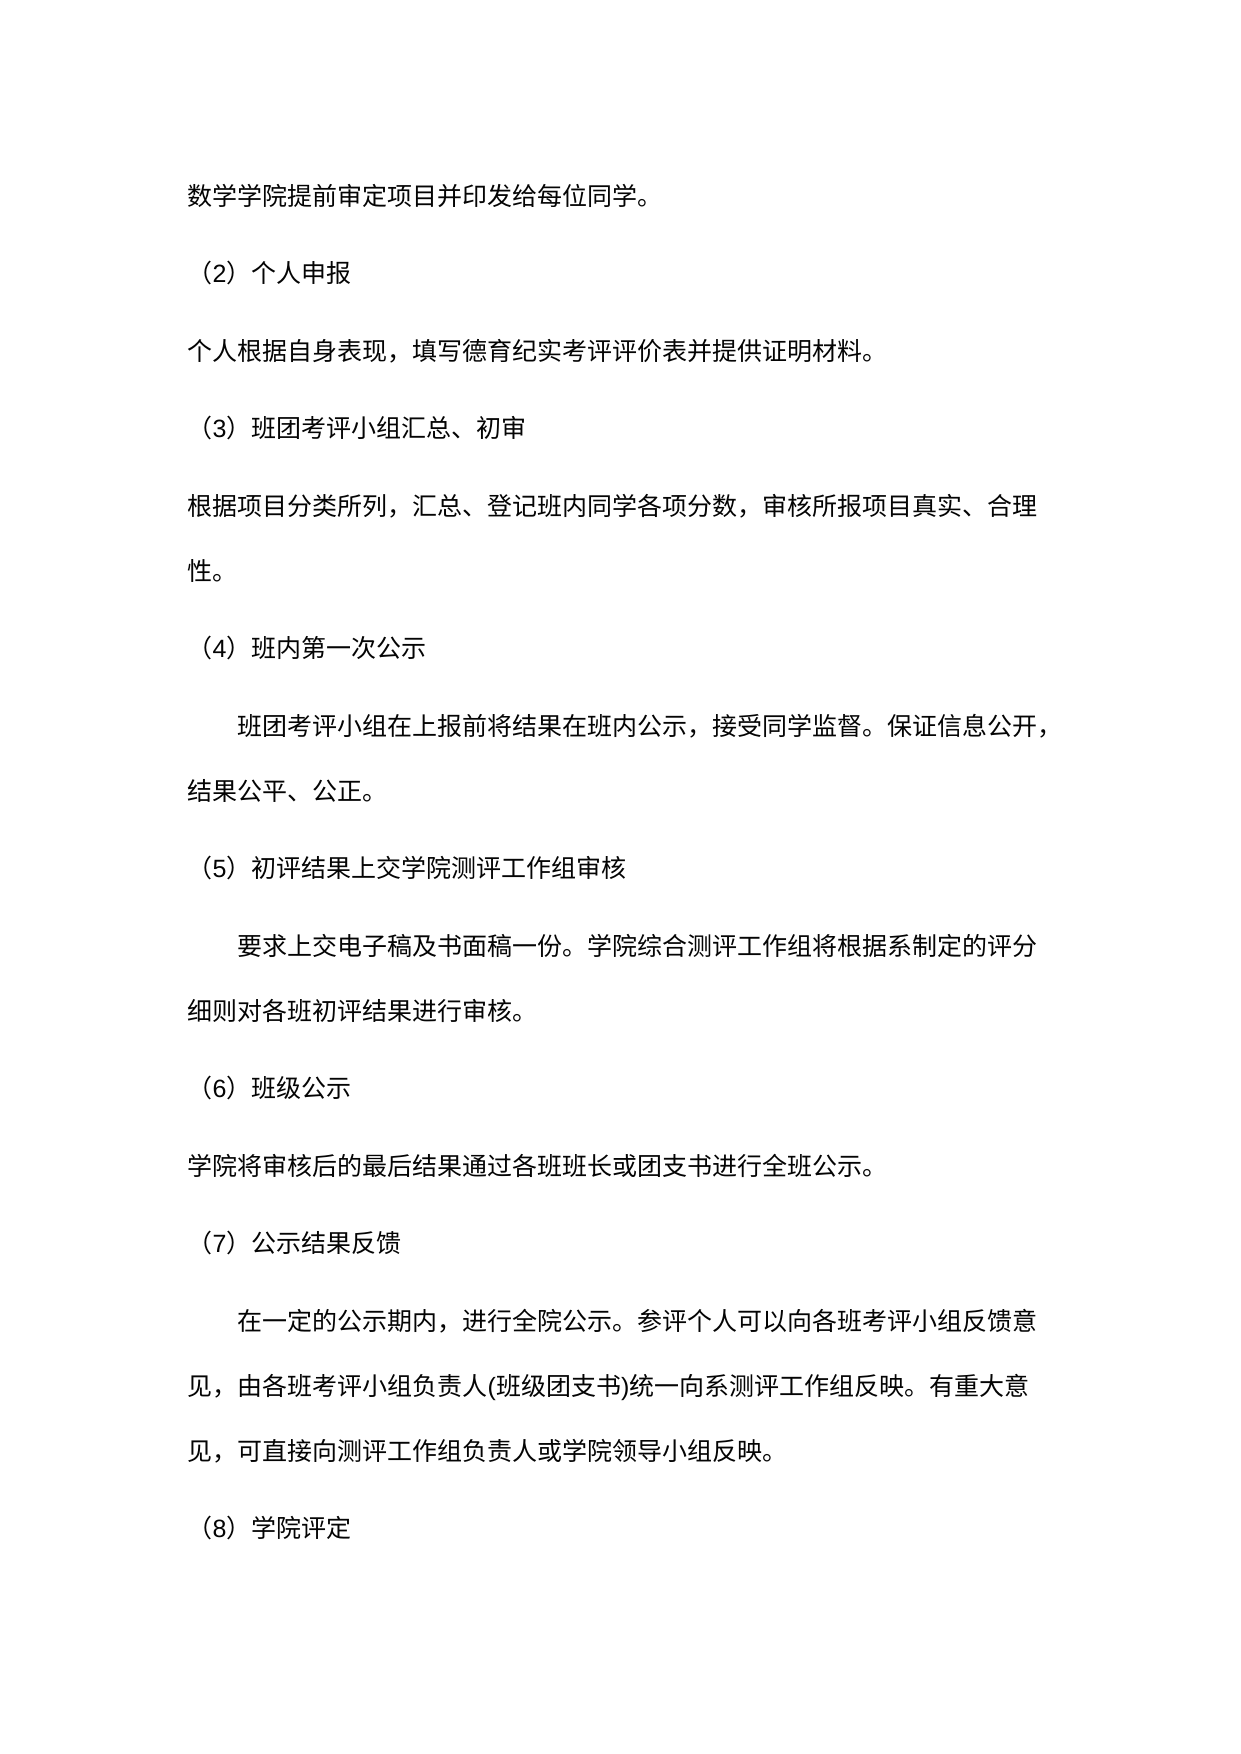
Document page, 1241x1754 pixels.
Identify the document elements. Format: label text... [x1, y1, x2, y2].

text （7）公示结果反馈 [187, 1209, 1053, 1274]
text （2）个人申报 [187, 239, 1053, 304]
text 要求上交电子稿及书面稿一份。学院综合测评工作组将根据系制定的评分细则对各班初评结果进行审核。 [187, 912, 1053, 1042]
text 班团考评小组在上报前将结果在班内公示，接受同学监督。保证信息公开，结果公平、公正。 [187, 692, 1053, 822]
text （5）初评结果上交学院测评工作组审核 [187, 834, 1053, 899]
text 学院将审核后的最后结果通过各班班长或团支书进行全班公示。 [187, 1132, 1053, 1197]
text （4）班内第一次公示 [187, 614, 1053, 679]
text 个人根据自身表现，填写德育纪实考评评价表并提供证明材料。 [187, 317, 1053, 382]
text （3）班团考评小组汇总、初审 [187, 394, 1053, 459]
text （8）学院评定 [187, 1494, 1053, 1559]
text （6）班级公示 [187, 1054, 1053, 1119]
text 根据项目分类所列，汇总、登记班内同学各项分数，审核所报项目真实、合理性。 [187, 472, 1053, 602]
text 数学学院提前审定项目并印发给每位同学。 [187, 162, 1053, 227]
text 在一定的公示期内，进行全院公示。参评个人可以向各班考评小组反馈意见，由各班考评小组负责人(班级团支书)统一向系测评工作组反映。有重大意见，可直接向测评工作组负责人或学院领导小组反映。 [187, 1287, 1053, 1482]
